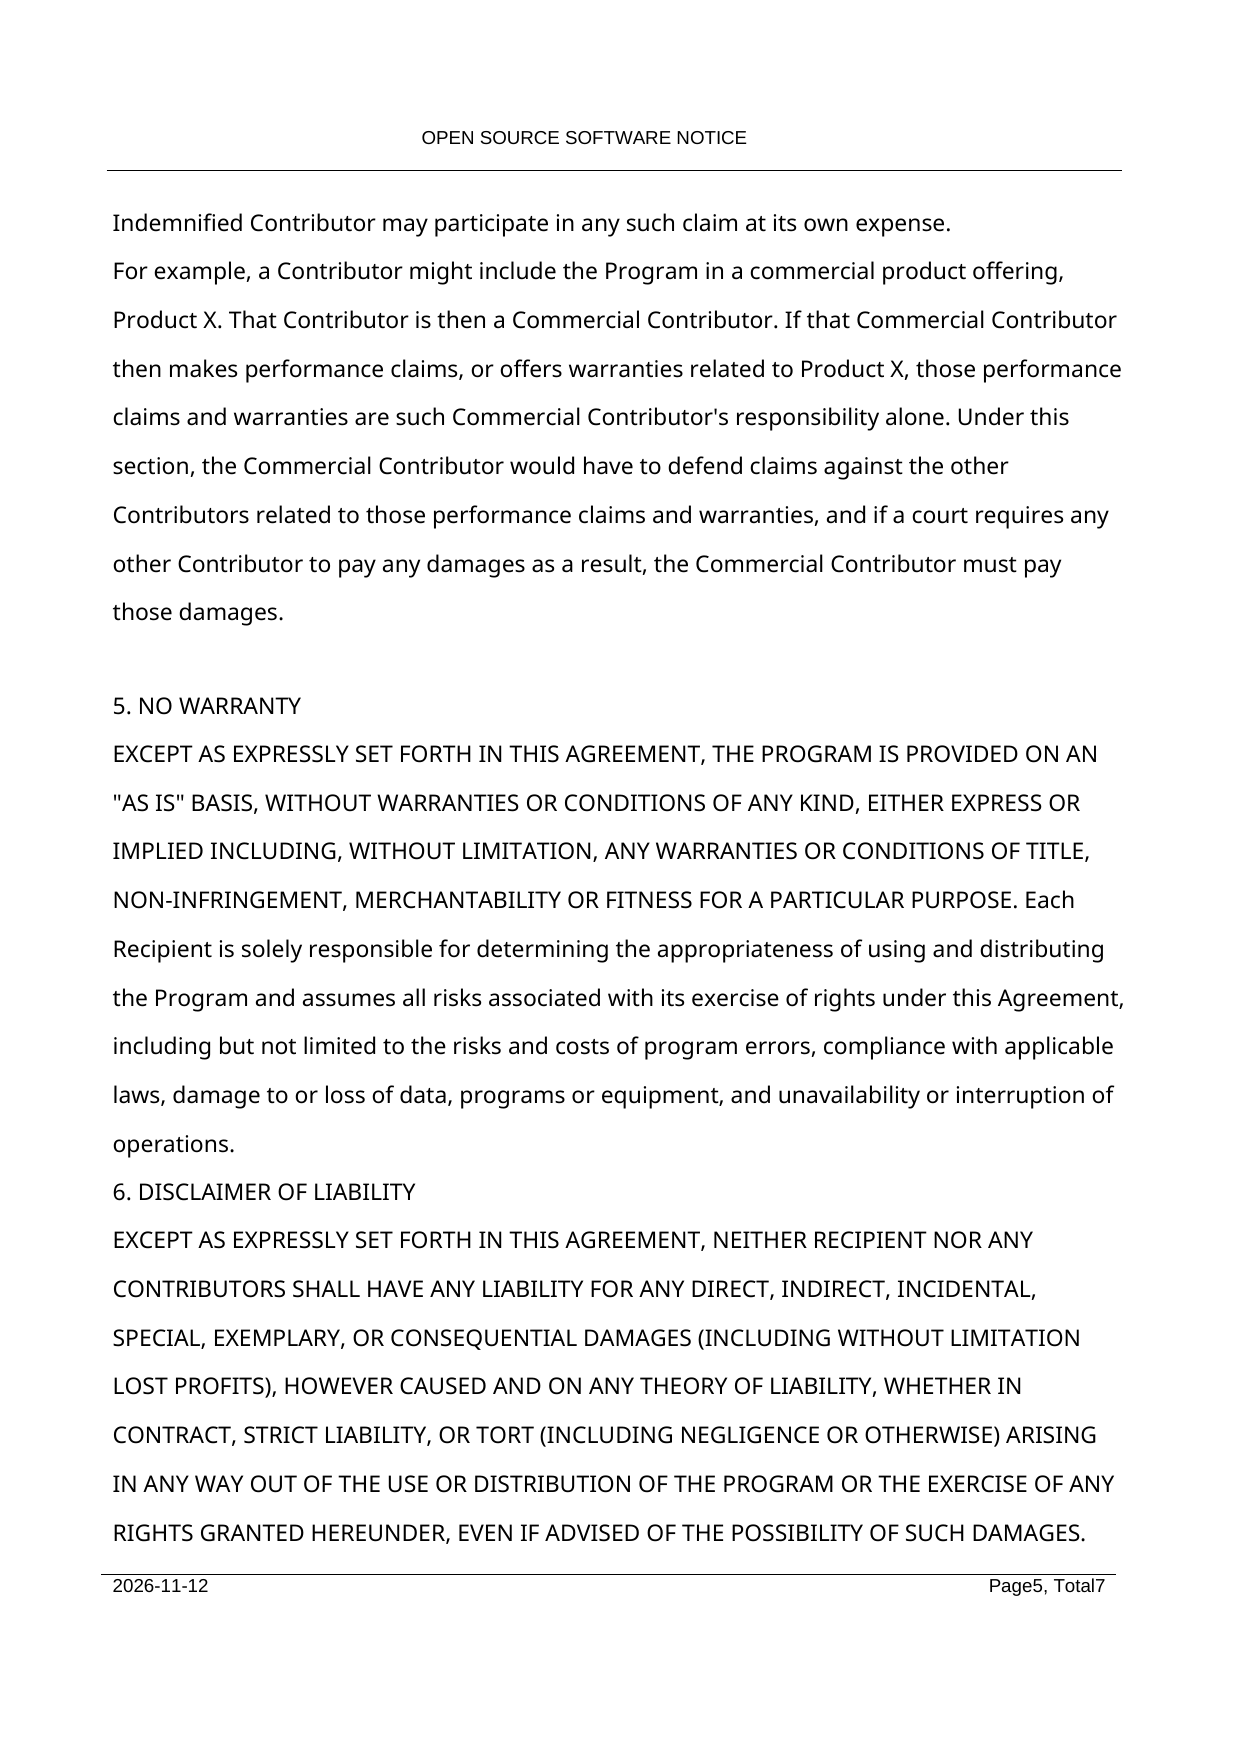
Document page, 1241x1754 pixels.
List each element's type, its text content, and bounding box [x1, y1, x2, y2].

text EXCEPT AS EXPRESSLY SET FORTH IN THIS AGREEMENT, THE PROGRAM IS PROVIDED ON AN "AS IS" BASIS, WITHOUT WARRANTIES OR CONDITIONS OF ANY KIND, EITHER EXPRESS OR IMPLIED INCLUDING, WITHOUT LIMITATION, ANY WARRANTIES OR CONDITIONS OF TITLE, NON-INFRINGEMENT, MERCHANTABILITY OR FITNESS FOR A PARTICULAR PURPOSE. Each Recipient is solely responsible for determining the appropriateness of using and distributing the Program and assumes all risks associated with its exercise of rights under this Agreement, including but not limited to the risks and costs of program errors, compliance with applicable laws, damage to or loss of data, programs or equipment, and unavailability or interruption of operations. [112, 737, 1128, 1159]
text For example, a Contributor might include the Program in a commercial product offering, Product X. That Contributor is then a Commercial Contributor. If that Commercial Contributor then makes performance claims, or offers warranties related to Product X, those performance claims and warranties are such Commercial Contributor's responsibility alone. Under this section, the Commercial Contributor would have to defend claims against the other Contributors related to those performance claims and warranties, and if a court requires any other Contributor to pay any damages as a result, the Commercial Contributor must pay those damages. [112, 254, 1128, 628]
text 5. NO WARRANTY [112, 689, 1128, 721]
text 6. DISCLAIMER OF LIABILITY [112, 1175, 1128, 1208]
text EXCEPT AS EXPRESSLY SET FORTH IN THIS AGREEMENT, NEITHER RECIPIENT NOR ANY CONTRIBUTORS SHALL HAVE ANY LIABILITY FOR ANY DIRECT, INDIRECT, INCIDENTAL, SPECIAL, EXEMPLARY, OR CONSEQUENTIAL DAMAGES (INCLUDING WITHOUT LIMITATION LOST PROFITS), HOWEVER CAUSED AND ON ANY THEORY OF LIABILITY, WHETHER IN CONTRACT, STRICT LIABILITY, OR TORT (INCLUDING NEGLIGENCE OR OTHERWISE) ARISING IN ANY WAY OUT OF THE USE OR DISTRIBUTION OF THE PROGRAM OR THE EXERCISE OF ANY RIGHTS GRANTED HEREUNDER, EVEN IF ADVISED OF THE POSSIBILITY OF SUCH DAMAGES. [112, 1223, 1128, 1548]
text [112, 206, 1128, 239]
